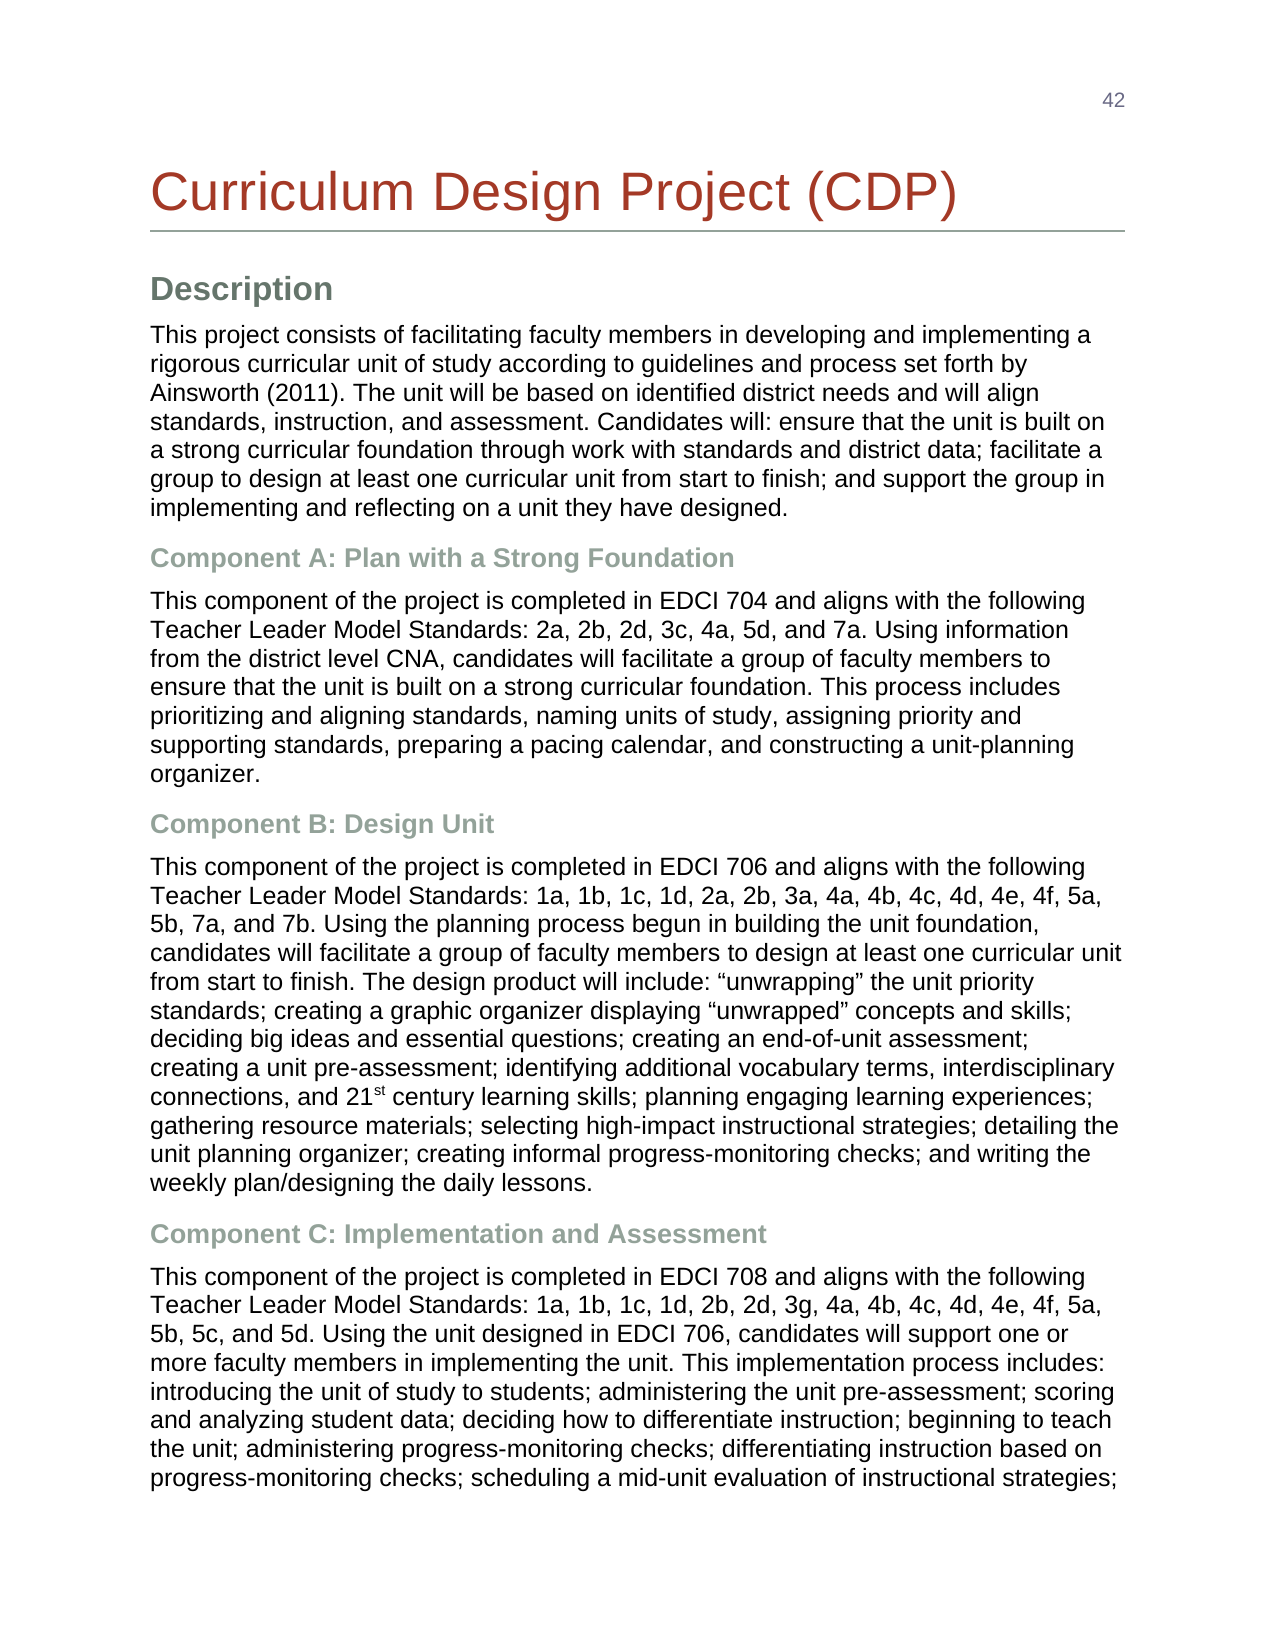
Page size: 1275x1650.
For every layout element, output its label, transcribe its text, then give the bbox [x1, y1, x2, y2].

text This project consists of facilitating faculty members in developing and implementing a rigorous curricular unit of study according to guidelines and process set forth by Ainsworth (2011). The unit will be based on identified district needs and will align standards, instruction, and assessment. Candidates will: ensure that the unit is built on a strong curricular foundation through work with standards and district data; facilitate a group to design at least one curricular unit from start to finish; and support the group in implementing and reflecting on a unit they have designed. [150, 320, 1125, 522]
subtitle Description [150, 269, 1125, 308]
subtitle Component B: Design Unit [150, 808, 1125, 839]
text This component of the project is completed in EDCI 706 and aligns with the following Teacher Leader Model Standards: 1a, 1b, 1c, 1d, 2a, 2b, 3a, 4a, 4b, 4c, 4d, 4e, 4f, 5a, 5b, 7a, and 7b. Using the planning process begun in building the unit foundation, candidates will facilitate a group of faculty members to design at least one curricular unit from start to finish. The design product will include: “unwrapping” the unit priority standards; creating a graphic organizer displaying “unwrapped” concepts and skills; deciding big ideas and essential questions; creating an end-of-unit assessment; creating a unit pre-assessment; identifying additional vocabulary terms, interdisciplinary connections, and 21st century learning skills; planning engaging learning experiences; gathering resource materials; selecting high-impact instructional strategies; detailing the unit planning organizer; creating informal progress-monitoring checks; and writing the weekly plan/designing the daily lessons. [150, 852, 1125, 1197]
subtitle Component A: Plan with a Strong Foundation [150, 542, 1125, 574]
title Curriculum Design Project (CDP) [150, 159, 1125, 230]
text This component of the project is completed in EDCI 704 and aligns with the following Teacher Leader Model Standards: 2a, 2b, 2d, 3c, 4a, 5d, and 7a. Using information from the district level CNA, candidates will facilitate a group of faculty members to ensure that the unit is built on a strong curricular foundation. This process includes prioritizing and aligning standards, naming units of study, assigning priority and supporting standards, preparing a pacing calendar, and constructing a unit-planning organizer. [150, 586, 1125, 787]
subtitle Component C: Implementation and Assessment [150, 1218, 1125, 1249]
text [150, 1262, 1125, 1492]
